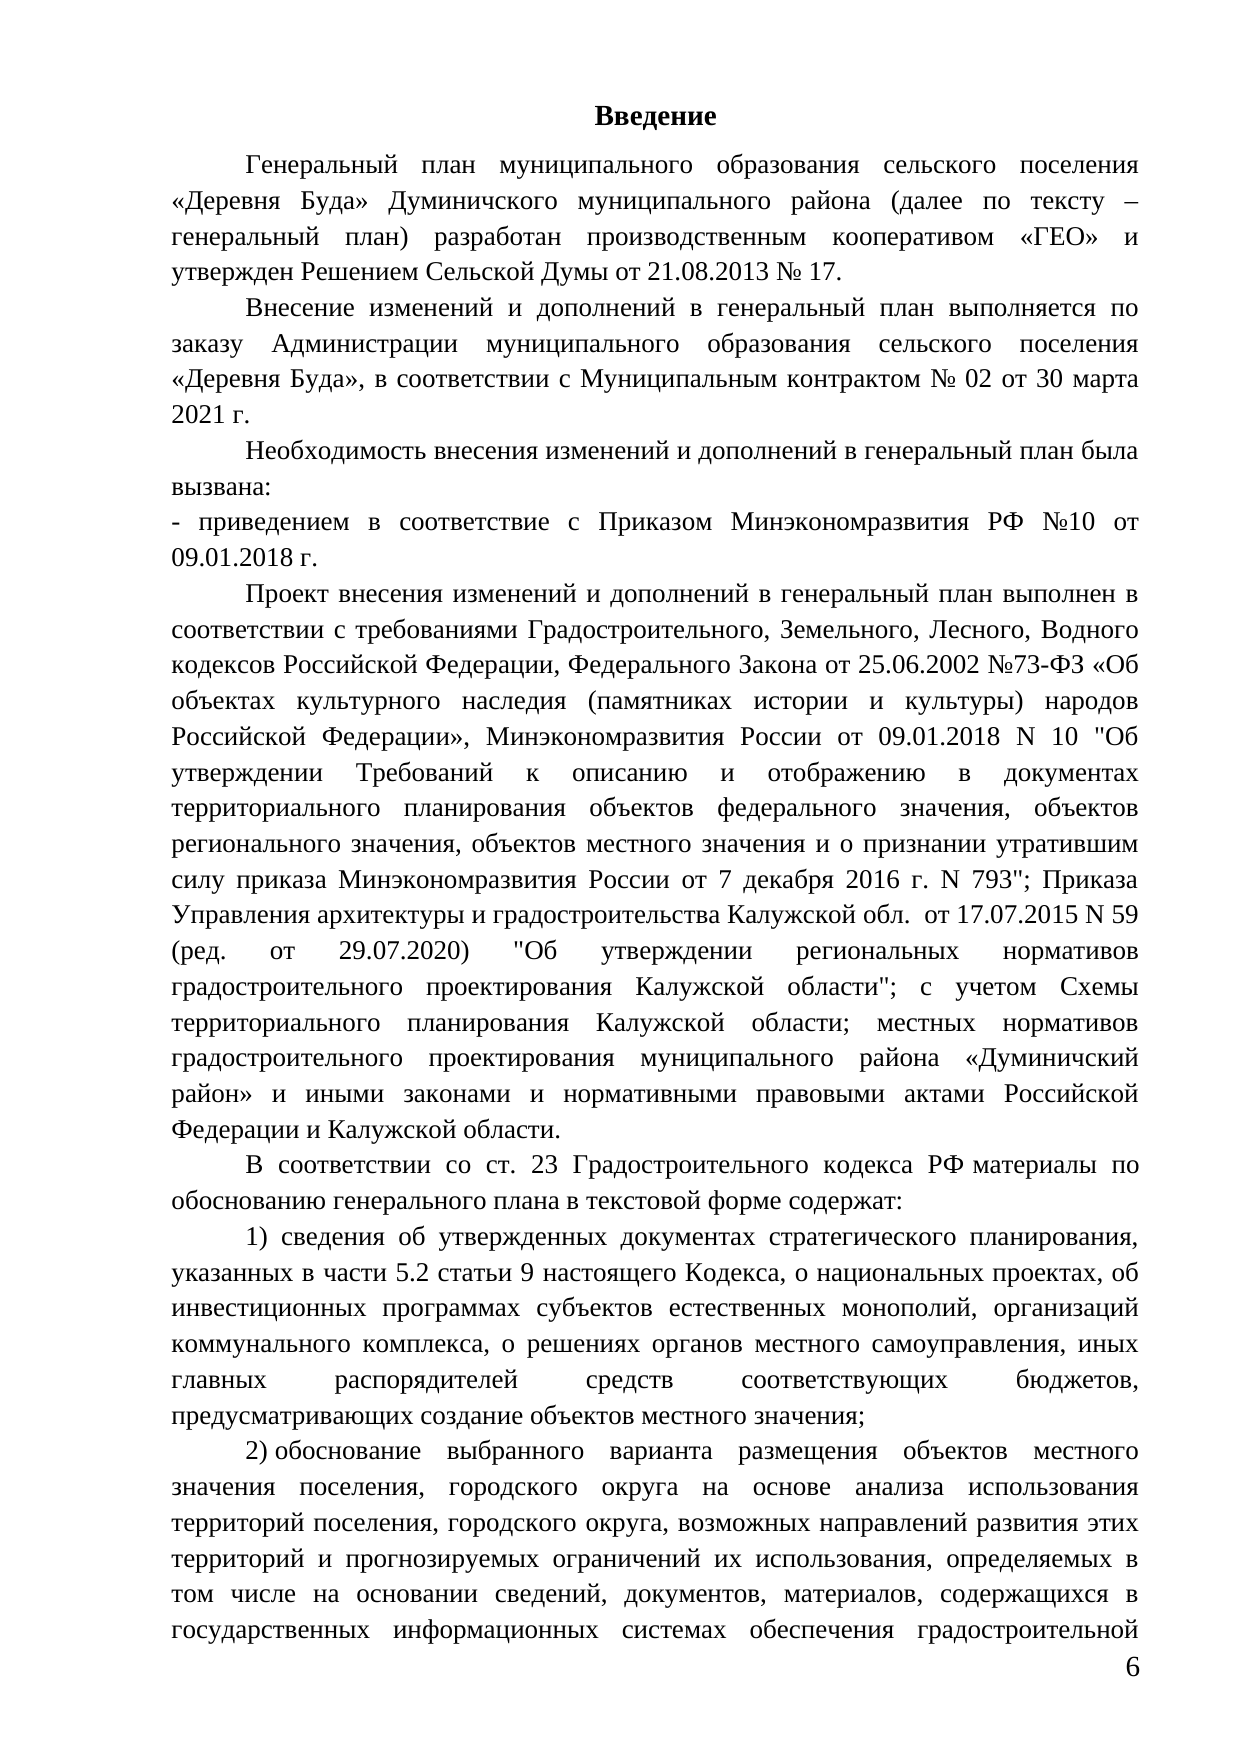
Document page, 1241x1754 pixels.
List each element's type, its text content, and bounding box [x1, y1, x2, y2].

text Необходимость внесения изменений и дополнений в генеральный план была вызвана: [171, 434, 1140, 501]
text 1) сведения об утвержденных документах стратегического планирования, указанных в части 5.2 статьи 9 настоящего Кодекса, о национальных проектах, об инвестиционных программах субъектов естественных монополий, организаций коммунального комплекса, о решениях органов местного самоуправления, иных главных распорядителей средств соответствующих бюджетов, предусматривающих создание объектов местного значения; [171, 1220, 1140, 1430]
text В соответствии со ст. 23 Градостроительного кодекса РФ материалы по обоснованию генерального плана в текстовой форме содержат: [171, 1149, 1140, 1216]
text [171, 1434, 1140, 1644]
text Генеральный план муниципального образования сельского поселения «Деревня Буда» Думиничского муниципального района (далее по тексту – генеральный план) разработан производственным кооперативом «ГЕО» и утвержден Решением Сельской Думы от 21.08.2013 № 17. [171, 148, 1140, 287]
text Внесение изменений и дополнений в генеральный план выполняется по заказу Администрации муниципального образования сельского поселения «Деревня Буда», в соответствии с Муниципальным контрактом № 02 от 30 марта 2021 г. [171, 291, 1140, 429]
subtitle Введение [171, 98, 1140, 131]
text Проект внесения изменений и дополнений в генеральный план выполнен в соответствии с требованиями Градостроительного, Земельного, Лесного, Водного кодексов Российской Федерации, Федерального Закона от 25.06.2002 №73-ФЗ «Об объектах культурного наследия (памятниках истории и культуры) народов Российской Федерации», Минэкономразвития России от 09.01.2018 N 10 "Об утверждении Требований к описанию и отображению в документах территориального планирования объектов федерального значения, объектов регионального значения, объектов местного значения и о признании утратившим силу приказа Минэкономразвития России от 7 декабря 2016 г. N 793"; Приказа Управления архитектуры и градостроительства Калужской обл. от 17.07.2015 N 59 (ред. от 29.07.2020) "Об утверждении региональных нормативов градостроительного проектирования Калужской области"; с учетом Схемы территориального планирования Калужской области; местных нормативов градостроительного проектирования муниципального района «Думиничский район» и иными законами и нормативными правовыми актами Российской Федерации и Калужской области. [171, 577, 1140, 1144]
text - приведением в соответствие с Приказом Минэкономразвития РФ №10 от 09.01.2018 г. [171, 506, 1140, 572]
